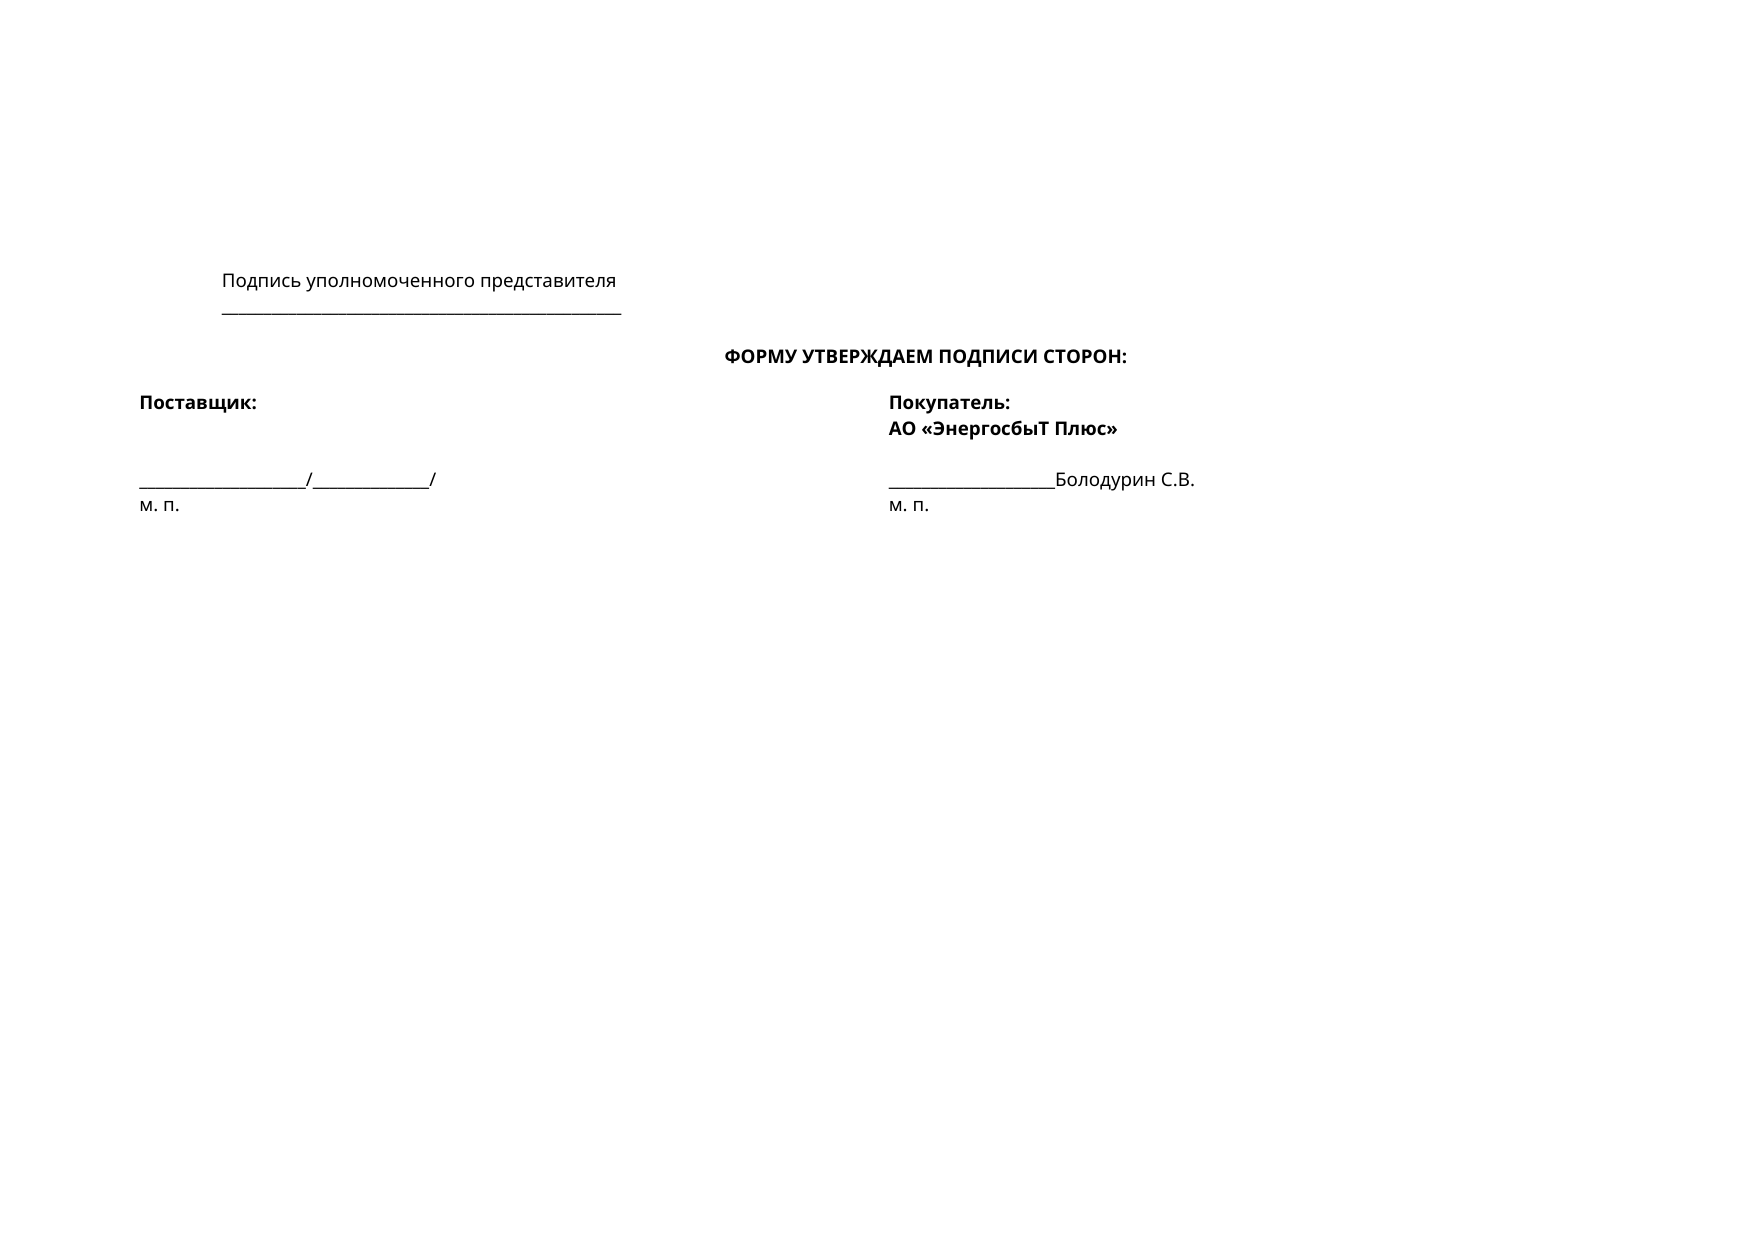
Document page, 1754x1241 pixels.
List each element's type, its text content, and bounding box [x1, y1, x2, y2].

text ФОРМУ УТВЕРЖДАЕМ ПОДПИСИ СТОРОН: [118, 343, 1668, 368]
text Подпись уполномоченного представителя [222, 267, 1668, 293]
text ________________________________________________ [222, 293, 1668, 318]
table_header Поставщик: ____________________/______________/ м. п. [128, 389, 877, 538]
table_header Покупатель: АО «ЭнергосбыТ Плюс» ____________________Болодурин С.В. м. п. [877, 389, 1754, 538]
